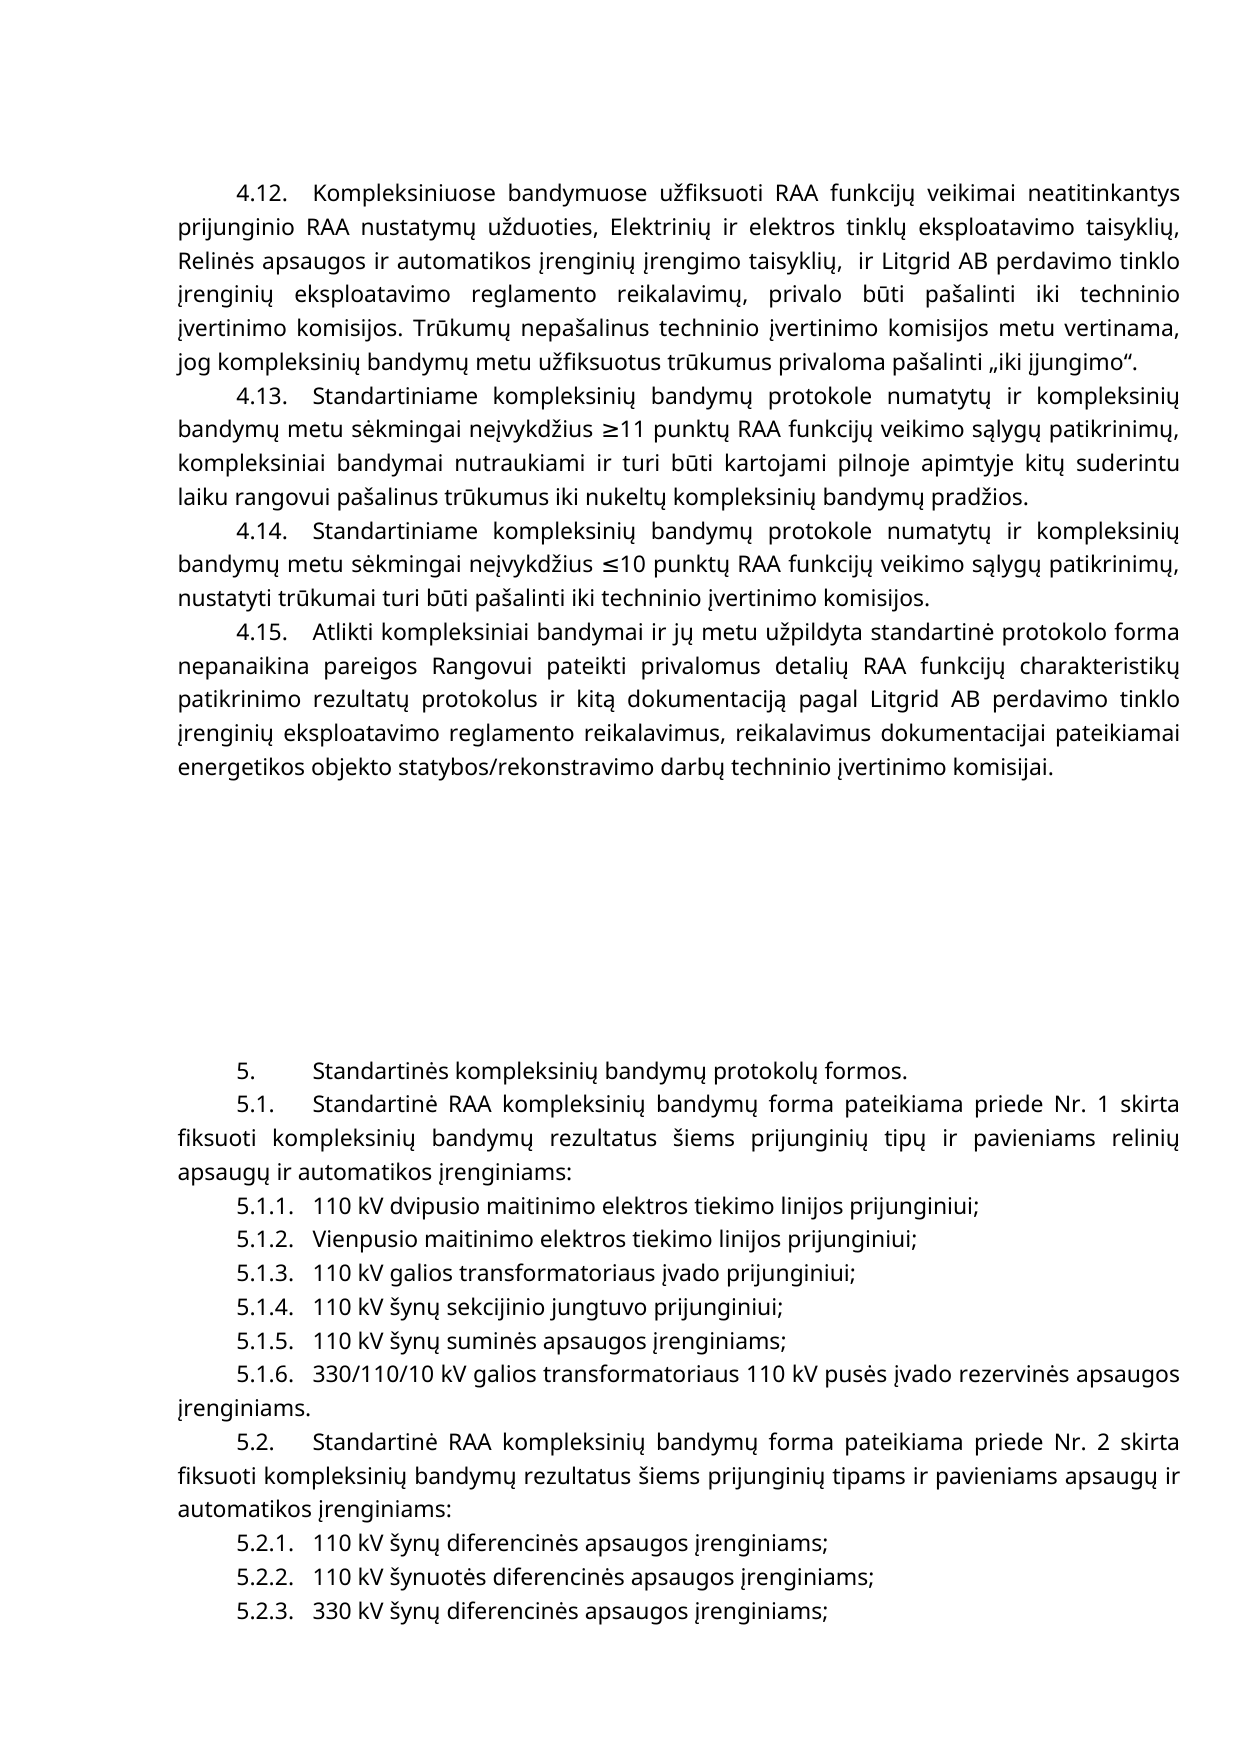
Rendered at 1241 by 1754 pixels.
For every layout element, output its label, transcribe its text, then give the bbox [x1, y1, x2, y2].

list Standartinės kompleksinių bandymų protokolų formos. [177, 1055, 1181, 1086]
list Standartinė RAA kompleksinių bandymų forma pateikiama priede Nr. 1 skirta fiksuoti kompleksinių bandymų rezultatus šiems prijunginių tipų ir pavieniams relinių apsaugų ir automatikos įrenginiams: [177, 1088, 1181, 1187]
list Standartiniame kompleksinių bandymų protokole numatytų ir kompleksinių bandymų metu sėkmingai neįvykdžius ≤10 punktų RAA funkcijų veikimo sąlygų patikrinimų, nustatyti trūkumai turi būti pašalinti iki techninio įvertinimo komisijos. [177, 515, 1181, 613]
list 330/110/10 kV galios transformatoriaus 110 kV pusės įvado rezervinės apsaugos įrenginiams. [177, 1358, 1181, 1423]
list 110 kV šynuotės diferencinės apsaugos įrenginiams; [177, 1561, 1181, 1592]
list Atlikti kompleksiniai bandymai ir jų metu užpildyta standartinė protokolo forma nepanaikina pareigos Rangovui pateikti privalomus detalių RAA funkcijų charakteristikų patikrinimo rezultatų protokolus ir kitą dokumentaciją pagal Litgrid AB perdavimo tinklo įrenginių eksploatavimo reglamento reikalavimus, reikalavimus dokumentacijai pateikiamai energetikos objekto statybos/rekonstravimo darbų techninio įvertinimo komisijai. [177, 616, 1181, 782]
list 110 kV šynų sekcijinio jungtuvo prijunginiui; [177, 1291, 1181, 1322]
list 110 kV šynų suminės apsaugos įrenginiams; [177, 1325, 1181, 1356]
list 110 kV galios transformatoriaus įvado prijunginiui; [177, 1257, 1181, 1288]
list 110 kV šynų diferencinės apsaugos įrenginiams; [177, 1527, 1181, 1558]
list 330 kV šynų diferencinės apsaugos įrenginiams; [177, 1595, 1181, 1626]
list 110 kV dvipusio maitinimo elektros tiekimo linijos prijunginiui; [177, 1190, 1181, 1221]
list Vienpusio maitinimo elektros tiekimo linijos prijunginiui; [177, 1223, 1181, 1255]
list Standartinė RAA kompleksinių bandymų forma pateikiama priede Nr. 2 skirta fiksuoti kompleksinių bandymų rezultatus šiems prijunginių tipams ir pavieniams apsaugų ir automatikos įrenginiams: [177, 1426, 1181, 1525]
list Standartiniame kompleksinių bandymų protokole numatytų ir kompleksinių bandymų metu sėkmingai neįvykdžius ≥11 punktų RAA funkcijų veikimo sąlygų patikrinimų, kompleksiniai bandymai nutraukiami ir turi būti kartojami pilnoje apimtyje kitų suderintu laiku rangovui pašalinus trūkumus iki nukeltų kompleksinių bandymų pradžios. [177, 380, 1181, 512]
list Kompleksiniuose bandymuose užfiksuoti RAA funkcijų veikimai neatitinkantys prijunginio RAA nustatymų užduoties, Elektrinių ir elektros tinklų eksploatavimo taisyklių, Relinės apsaugos ir automatikos įrenginių įrengimo taisyklių, ir Litgrid AB perdavimo tinklo įrenginių eksploatavimo reglamento reikalavimų, privalo būti pašalinti iki techninio įvertinimo komisijos. Trūkumų nepašalinus techninio įvertinimo komisijos metu vertinama, jog kompleksinių bandymų metu užfiksuotus trūkumus privaloma pašalinti „iki įjungimo“. [177, 177, 1181, 377]
